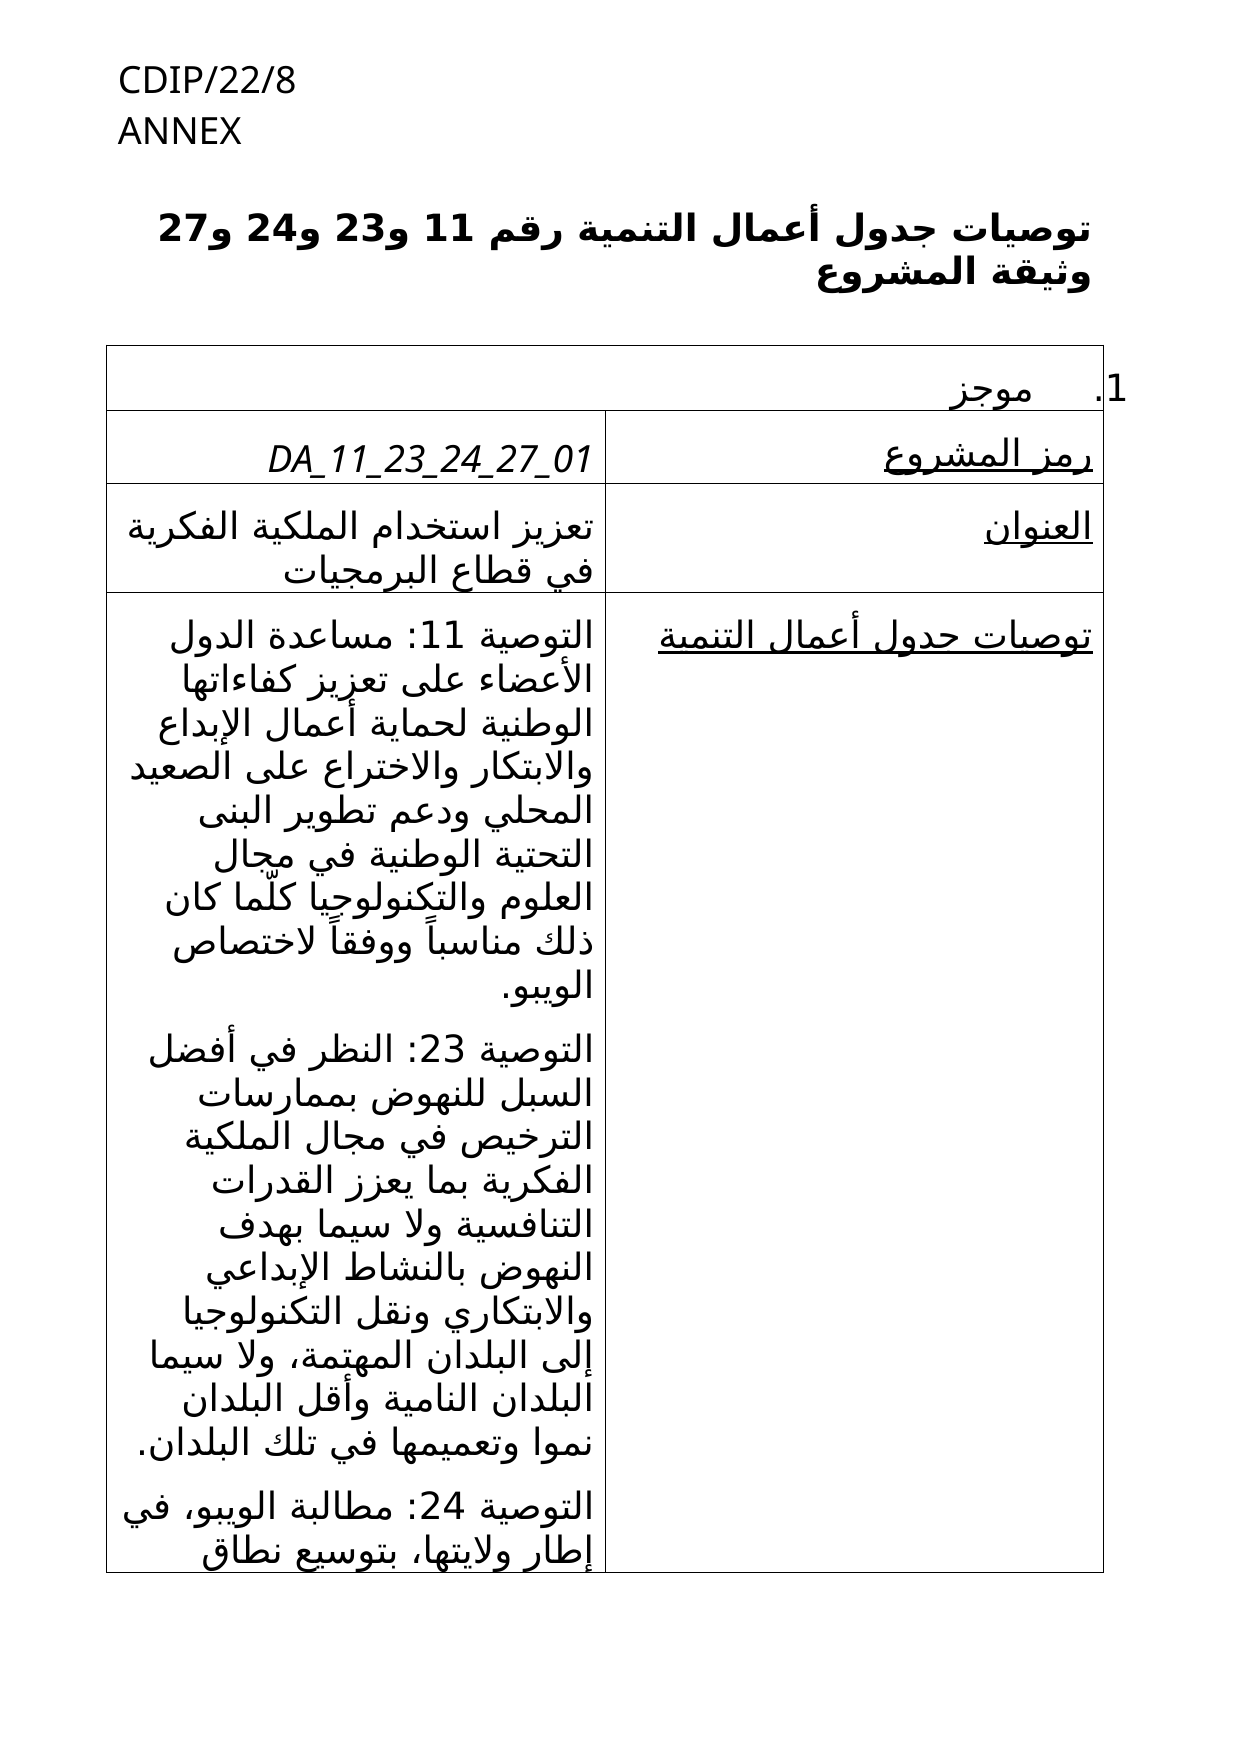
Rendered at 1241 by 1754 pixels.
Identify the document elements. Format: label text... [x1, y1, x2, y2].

table_cell رمز المشروع [606, 411, 1103, 483]
table_header موجز [107, 346, 1103, 410]
text توصيات جدول أعمال التنمية رقم 11 و23 و24 و27 [118, 206, 1092, 250]
table_cell العنوان [606, 484, 1103, 592]
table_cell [107, 593, 605, 1572]
text وثيقة المشروع [118, 250, 1092, 293]
table_cell DA_11_23_24_27_01 [107, 411, 605, 483]
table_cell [606, 593, 1103, 1572]
table_cell تعزيز استخدام الملكية الفكرية في قطاع البرمجيات [107, 484, 605, 592]
